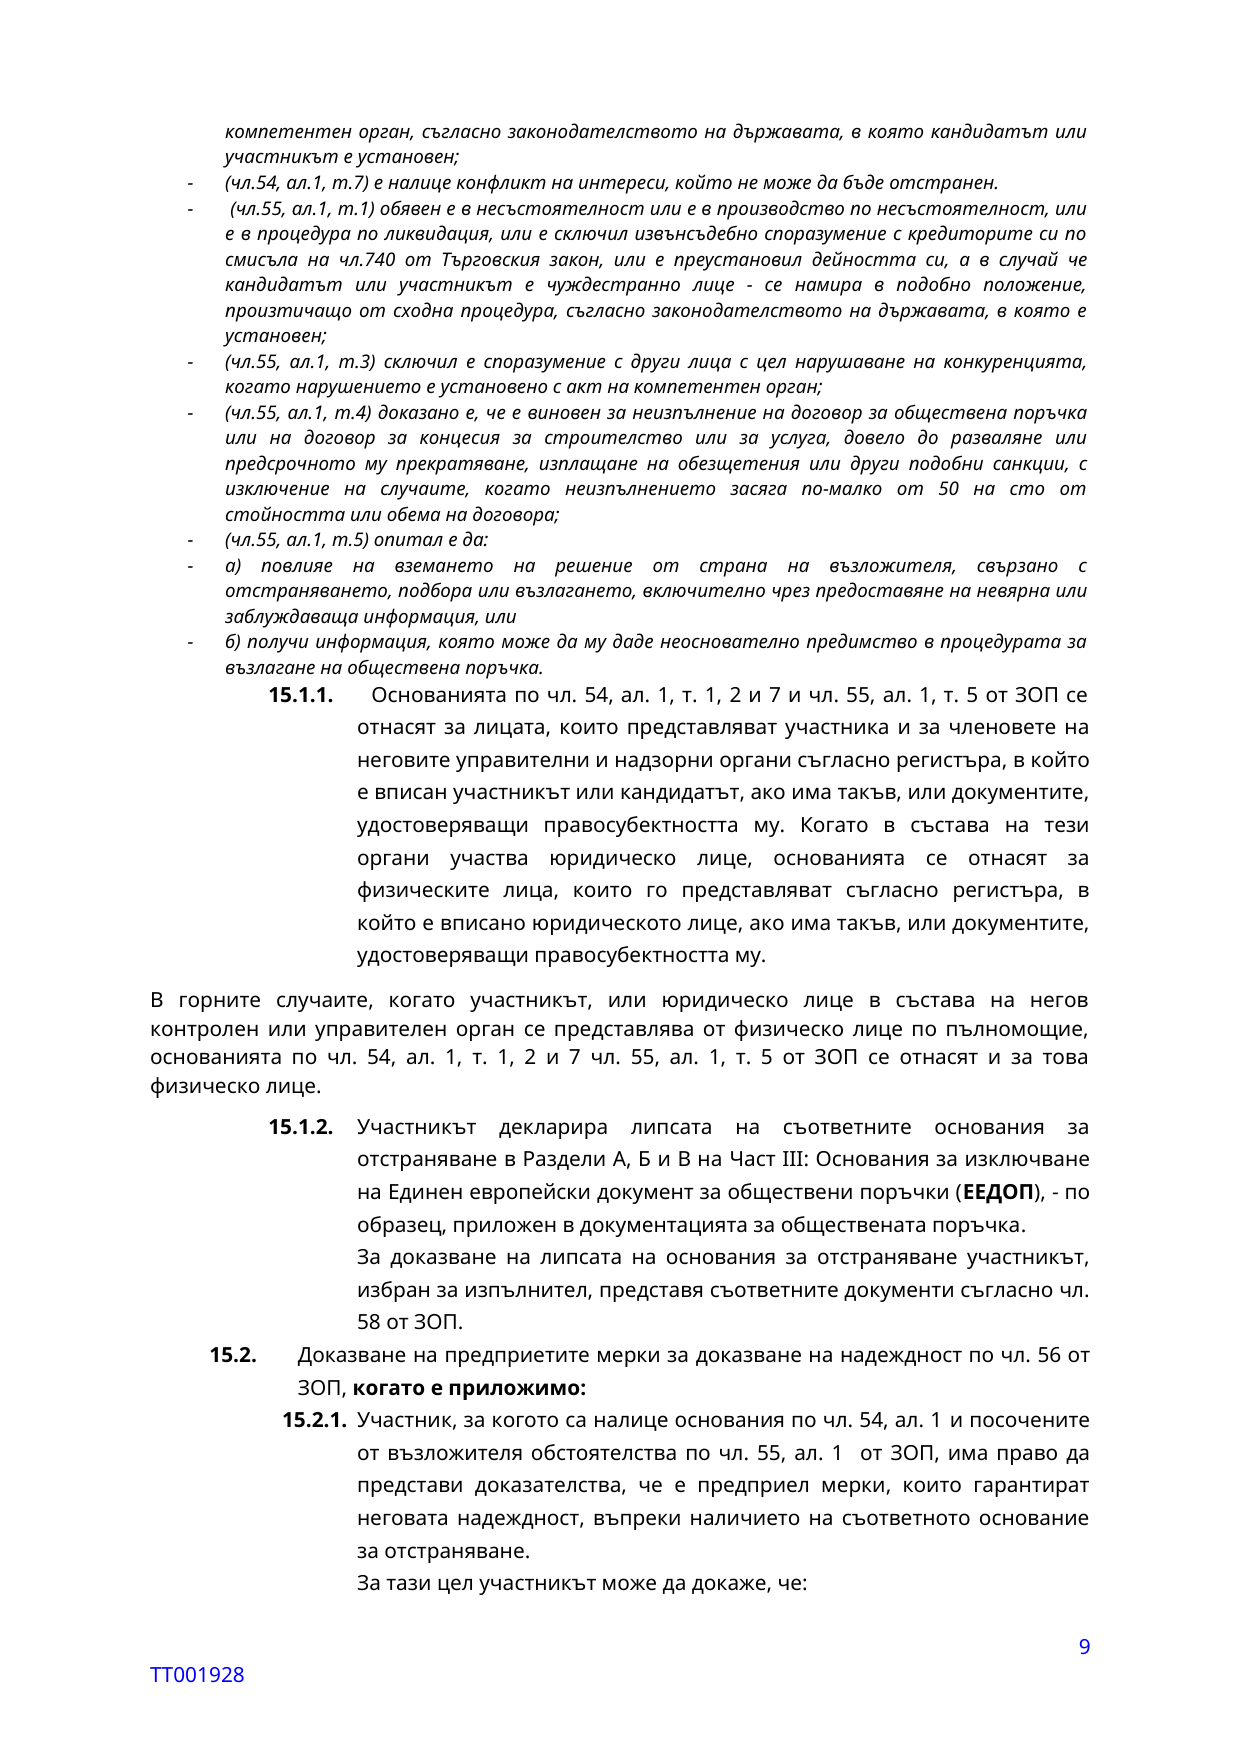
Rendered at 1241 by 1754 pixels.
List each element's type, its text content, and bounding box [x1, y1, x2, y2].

list (чл.54, ал.1, т.7) е налице конфликт на интереси, който не може да бъде отстранен. [187, 169, 1090, 195]
list За доказване на липсата на основания за отстраняване участникът, избран за изпълнител, представя съответните документи съгласно чл. 58 от ЗОП. [357, 1242, 1090, 1336]
list Доказване на предприетите мерки за доказване на надеждност по чл. 56 от ЗОП, когато е приложимо: [209, 1340, 1090, 1401]
list б) получи информация, която може да му даде неоснователно предимство в процедурата за възлагане на обществена поръчка. [187, 629, 1090, 680]
list а) повлияе на вземането на решение от страна на възложителя, свързано с отстраняването, подбора или възлагането, включително чрез предоставяне на невярна или заблуждаваща информация, или [187, 552, 1090, 629]
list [187, 118, 1090, 169]
list (чл.55, ал.1, т.3) сключил е споразумение с други лица с цел нарушаване на конкуренцията, когато нарушението е установено с акт на компетентен орган; [187, 348, 1090, 399]
list (чл.55, ал.1, т.5) опитал е да: [187, 527, 1090, 552]
list Участник, за когото са налице основания по чл. 54, ал. 1 и посочените от възложителя обстоятелства по чл. 55, ал. 1 от ЗОП, има право да представи доказателства, че е предприел мерки, които гарантират неговата надеждност, въпреки наличието на съответното основание за отстраняване. [282, 1405, 1090, 1564]
list За тази цел участникът може да докаже, че: [357, 1568, 1090, 1597]
text В горните случаите, когато участникът, или юридическо лице в състава на негов контролен или управителен орган се представлява от физическо лице по пълномощие, основанията по чл. 54, ал. 1, т. 1, 2 и 7 чл. 55, ал. 1, т. 5 от ЗОП се отнасят и за това физическо лице. [150, 986, 1090, 1099]
list Участникът декларира липсата на съответните основания за отстраняване в Раздели А, Б и В на Част III: Основания за изключване на Единен европейски документ за обществени поръчки (ЕЕДОП), - по образец, приложен в документацията за обществената поръчка. [268, 1112, 1090, 1238]
list (чл.55, ал.1, т.4) доказано е, че е виновен за неизпълнение на договор за обществена поръчка или на договор за концесия за строителство или за услуга, довело до разваляне или предсрочното му прекратяване, изплащане на обезщетения или други подобни санкции, с изключение на случаите, когато неизпълнението засяга по-малко от 50 на сто от стойността или обема на договора; [187, 399, 1090, 527]
list (чл.55, ал.1, т.1) обявен е в несъстоятелност или е в производство по несъстоятелност, или е в процедура по ликвидация, или е сключил извънсъдебно споразумение с кредиторите си по смисъла на чл.740 от Търговския закон, или е преустановил дейността си, а в случай че кандидатът или участникът е чуждестранно лице - се намира в подобно положение, произтичащо от сходна процедура, съгласно законодателството на държавата, в която е установен; [187, 195, 1090, 348]
list Основанията по чл. 54, ал. 1, т. 1, 2 и 7 и чл. 55, ал. 1, т. 5 от ЗОП се отнасят за лицата, които представляват участника и за членовете на неговите управителни и надзорни органи съгласно регистъра, в който е вписан участникът или кандидатът, ако има такъв, или документите, удостоверяващи правосубектността му. Когато в състава на тези органи участва юридическо лице, основанията се отнасят за физическите лица, които го представляват съгласно регистъра, в който е вписано юридическото лице, ако има такъв, или документите, удостоверяващи правосубектността му. [268, 680, 1090, 969]
